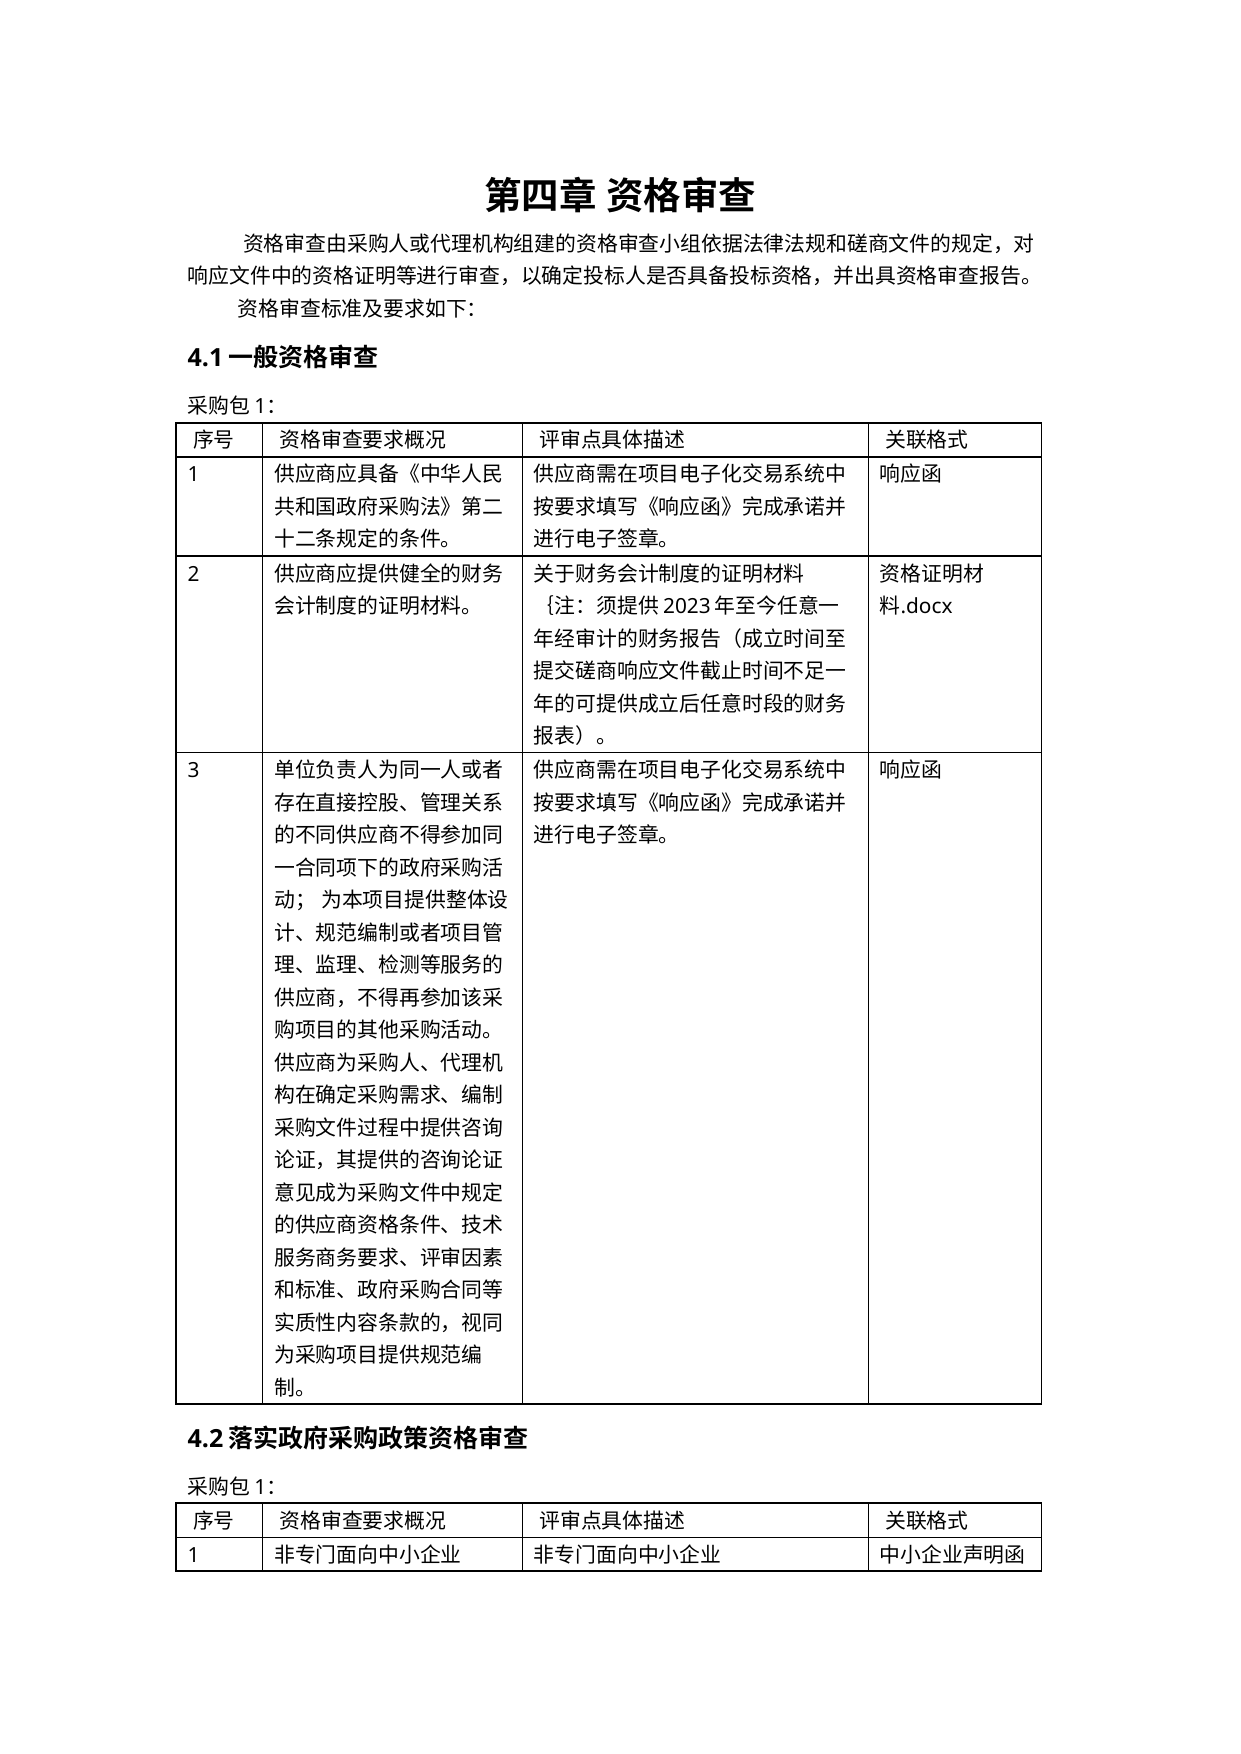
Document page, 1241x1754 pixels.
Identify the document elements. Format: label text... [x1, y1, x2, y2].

table_cell 非专门面向中小企业 [263, 1538, 522, 1570]
table_header 评审点具体描述 [523, 1504, 868, 1536]
table_header 资格审查要求概况 [263, 1504, 522, 1536]
table_cell 响应函 [869, 753, 1041, 1403]
text 4.1一般资格审查 [187, 324, 1053, 389]
table_cell 响应函 [869, 458, 1041, 555]
table_cell 供应商需在项目电子化交易系统中按要求填写《响应函》完成承诺并进行电子签章。 [523, 753, 868, 1403]
table_cell 中小企业声明函 [869, 1538, 1041, 1570]
table_cell 1 [177, 1538, 262, 1570]
table_cell 3 [177, 753, 262, 1403]
text 第四章 资格审查 [187, 162, 1053, 227]
table_cell 关于财务会计制度的证明材料｛注：须提供2023年至今任意一年经审计的财务报告（成立时间至提交磋商响应文件截止时间不足一年的可提供成立后任意时段的财务报表）。 [523, 557, 868, 752]
table_header 评审点具体描述 [523, 424, 868, 456]
table_cell 供应商应提供健全的财务会计制度的证明材料。 [263, 557, 522, 752]
table_header 序号 [177, 1504, 262, 1536]
table_cell 1 [177, 458, 262, 555]
table_header 关联格式 [869, 424, 1041, 456]
table_cell 供应商应具备《中华人民共和国政府采购法》第二十二条规定的条件。 [263, 458, 522, 555]
table_header 关联格式 [869, 1504, 1041, 1536]
text 资格审查标准及要求如下： [187, 292, 1053, 324]
table_cell 资格证明材料.docx [869, 557, 1041, 752]
table_cell 单位负责人为同一人或者存在直接控股、管理关系的不同供应商不得参加同一合同项下的政府采购活动； 为本项目提供整体设计、规范编制或者项目管理、监理、检测等服务的供应商，不得再参加该采购项目的其他采购活动。供应商为采购人、代理机构在确定采购需求、编制采购文件过程中提供咨询论证，其提供的咨询论证意见成为采购文件中规定的供应商资格条件、技术服务商务要求、评审因素和标准、政府采购合同等实质性内容条款的，视同为采购项目提供规范编制。 [263, 753, 522, 1403]
text 4.2落实政府采购政策资格审查 [187, 1405, 1053, 1470]
text 采购包1： [187, 1470, 1053, 1502]
table_header 资格审查要求概况 [263, 424, 522, 456]
table_cell 非专门面向中小企业 [523, 1538, 868, 1570]
table_cell 2 [177, 557, 262, 752]
table_cell 供应商需在项目电子化交易系统中按要求填写《响应函》完成承诺并进行电子签章。 [523, 458, 868, 555]
table_header 序号 [177, 424, 262, 456]
text 资格审查由采购人或代理机构组建的资格审查小组依据法律法规和磋商文件的规定，对响应文件中的资格证明等进行审查，以确定投标人是否具备投标资格，并出具资格审查报告。 [187, 227, 1053, 292]
text 采购包1： [187, 389, 1053, 422]
